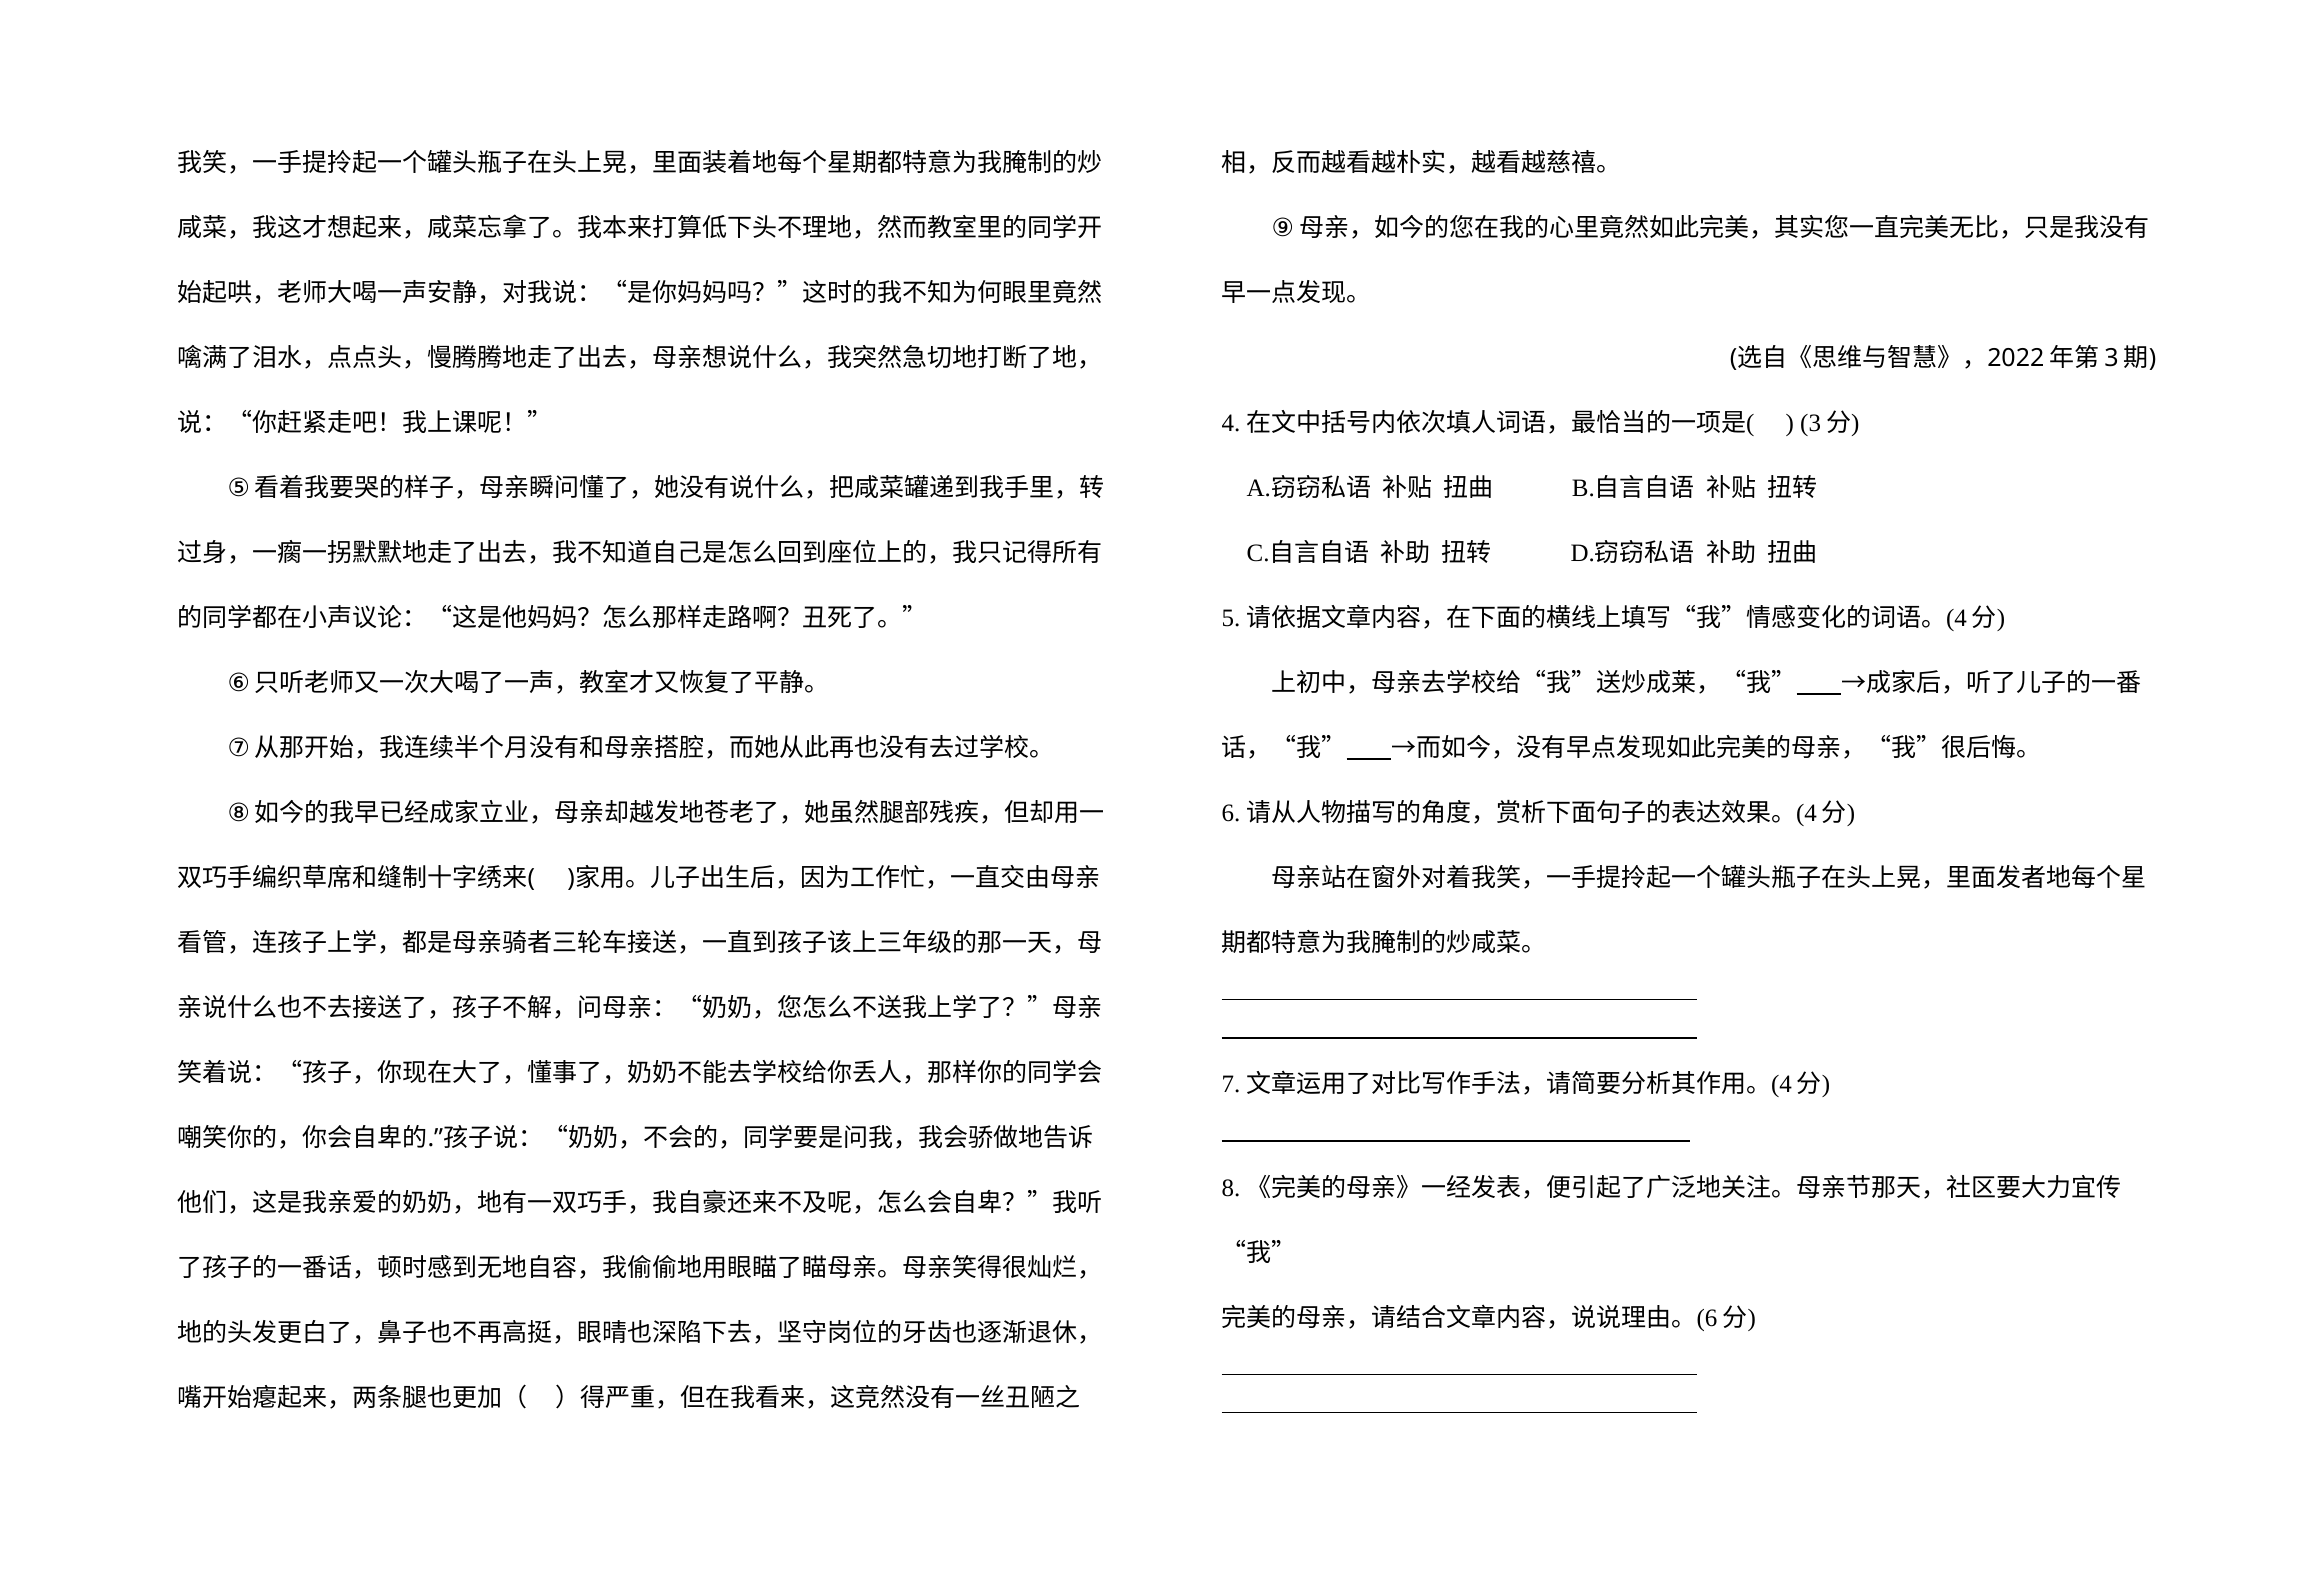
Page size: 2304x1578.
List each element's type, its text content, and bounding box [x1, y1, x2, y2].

list ⑥只听老师又一次大喝了一声，教室才又恢复了平静。 [177, 648, 1111, 713]
list C.自言自语 补助 扭转 D.窃窃私语 补助 扭曲 [1221, 518, 2156, 583]
list 7. 文章运用了对比写作手法，请简要分析其作用。(4分) [1221, 1049, 2156, 1114]
list A.窃窃私语 补贴 扭曲 B.自言自语 补贴 扭转 [1221, 453, 2156, 518]
list 6. 请从人物描写的角度，赏析下面句子的表达效果。(4分) [1221, 778, 2156, 843]
list 8. 《完美的母亲》一经发表，便引起了广泛地关注。母亲节那天，社区要大力宜传“我” [1221, 1153, 2156, 1283]
list ⑦从那开始，我连续半个月没有和母亲搭腔，而她从此再也没有去过学校。 [177, 713, 1111, 778]
list 上初中，母亲去学校给“我”送炒成莱，“我” →成家后，听了儿子的一番话，“我” →而如今，没有早点发现如此完美的母亲，“我”很后悔。 [1221, 648, 2156, 778]
list ⑧如今的我早已经成家立业，母亲却越发地苍老了，她虽然腿部残疾，但却用一双巧手编织草席和缝制十字绣来( )家用。儿子出生后，因为工作忙，一直交由母亲看管，连孩子上学，都是母亲骑者三轮车接送，一直到孩子该上三年级的那一天，母亲说什么也不去接送了，孩子不解，问母亲：“奶奶，您怎么不送我上学了？”母亲笑着说：“孩子，你现在大了，懂事了，奶奶不能去学校给你丢人，那样你的同学会嘲笑你的，你会自卑的.”孩子说：“奶奶，不会的，同学要是问我，我会骄做地告诉他们，这是我亲爱的奶奶，地有一双巧手，我自豪还来不及呢，怎么会自卑？”我听了孩子的一番话，顿时感到无地自容，我偷偷地用眼瞄了瞄母亲。母亲笑得很灿烂，地的头发更白了，鼻子也不再高挺，眼晴也深陷下去，坚守岗位的牙齿也逐渐退休，嘴开始瘪起来，两条腿也更加（ ）得严重，但在我看来，这竞然没有一丝丑陋之相，反而越看越朴实，越看越慈禧。 [177, 778, 1111, 1428]
list (选自《思维与智慧》，2022年第3期) [1221, 323, 2156, 388]
list 完美的母亲，请结合文章内容，说说理由。(6分) [1221, 1283, 2156, 1348]
list ⑤看着我要哭的样子，母亲瞬问懂了，她没有说什么，把咸菜罐递到我手里，转过身，一瘸一拐默默地走了出去，我不知道自己是怎么回到座位上的，我只记得所有的同学都在小声议论：“这是他妈妈？怎么那样走路啊？丑死了。” [177, 453, 1111, 648]
list 4. 在文中括号内依次填人词语，最恰当的一项是( ) (3分) [1221, 388, 2156, 453]
list ⑨母亲，如今的您在我的心里竟然如此完美，其实您一直完美无比，只是我没有早一点发现。 [1221, 193, 2156, 323]
list 母亲站在窗外对着我笑，一手提拎起一个罐头瓶子在头上晃，里面发者地每个星期都特意为我腌制的炒咸菜。 [1221, 843, 2156, 973]
list ⑧如今的我早已经成家立业，母亲却越发地苍老了，她虽然腿部残疾，但却用一双巧手编织草席和缝制十字绣来( )家用。儿子出生后，因为工作忙，一直交由母亲看管，连孩子上学，都是母亲骑者三轮车接送，一直到孩子该上三年级的那一天，母亲说什么也不去接送了，孩子不解，问母亲：“奶奶，您怎么不送我上学了？”母亲笑着说：“孩子，你现在大了，懂事了，奶奶不能去学校给你丢人，那样你的同学会嘲笑你的，你会自卑的.”孩子说：“奶奶，不会的，同学要是问我，我会骄做地告诉他们，这是我亲爱的奶奶，地有一双巧手，我自豪还来不及呢，怎么会自卑？”我听了孩子的一番话，顿时感到无地自容，我偷偷地用眼瞄了瞄母亲。母亲笑得很灿烂，地的头发更白了，鼻子也不再高挺，眼晴也深陷下去，坚守岗位的牙齿也逐渐退休，嘴开始瘪起来，两条腿也更加（ ）得严重，但在我看来，这竞然没有一丝丑陋之相，反而越看越朴实，越看越慈禧。 [1221, 128, 2156, 193]
list 5. 请依据文章内容，在下面的横线上填写“我”情感变化的词语。(4分) [1221, 583, 2156, 648]
